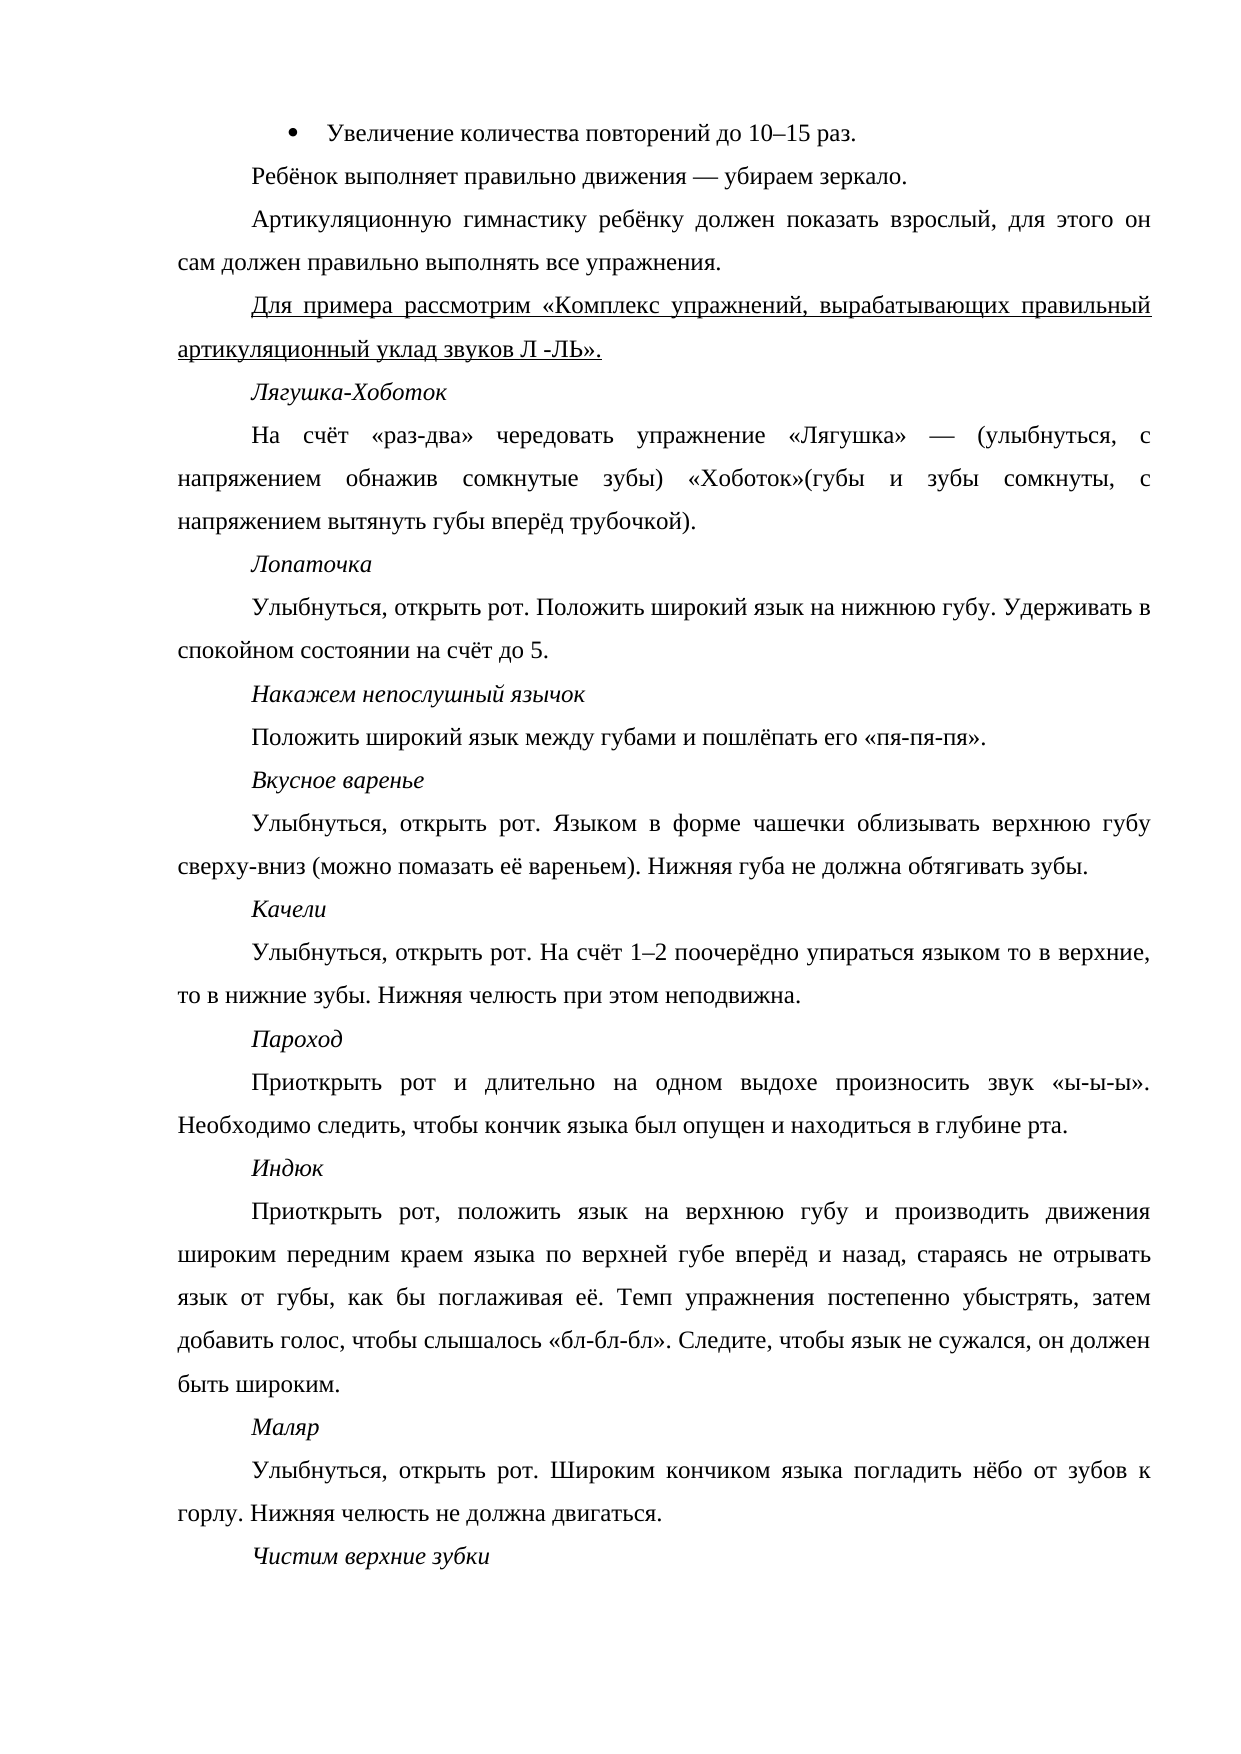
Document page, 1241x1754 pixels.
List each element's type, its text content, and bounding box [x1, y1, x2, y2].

text Улыбнуться, открыть рот. Положить широкий язык на нижнюю губу. Удерживать в спокойном состоянии на счёт до 5. [177, 592, 1152, 664]
list Увеличение количества повторений до 10–15 раз. [288, 118, 1152, 147]
text Приоткрыть рот и длительно на одном выдохе произносить звук «ы-ы-ы». Необходимо следить, чтобы кончик языка был опущен и находиться в глубине рта. [177, 1067, 1152, 1139]
text На счёт «раз-два» чередовать упражнение «Лягушка» — (улыбнуться, с напряжением обнажив сомкнутые зубы) «Хоботок»(губы и зубы сомкнуты, с напряжением вытянуть губы вперёд трубочкой). [177, 420, 1152, 535]
text Улыбнуться, открыть рот. Языком в форме чашечки облизывать верхнюю губу сверху-вниз (можно помазать её вареньем). Нижняя губа не должна обтягивать зубы. [177, 808, 1152, 880]
text Качели [177, 894, 1152, 923]
text Приоткрыть рот, положить язык на верхнюю губу и производить движения широким передним краем языка по верхней губе вперёд и назад, стараясь не отрывать язык от губы, как бы поглаживая её. Темп упражнения постепенно убыстрять, затем добавить голос, чтобы слышалось «бл-бл-бл». Следите, чтобы язык не сужался, он должен быть широким. [177, 1196, 1152, 1397]
text Чистим верхние зубки [177, 1541, 1152, 1570]
text Артикуляционную гимнастику ребёнку должен показать взрослый, для этого он сам должен правильно выполнять все упражнения. [177, 204, 1152, 276]
text Маляр [177, 1412, 1152, 1441]
text Индюк [177, 1153, 1152, 1182]
text Накажем непослушный язычок [177, 679, 1152, 707]
text Лягушка-Хоботок [177, 377, 1152, 406]
text Пароход [177, 1024, 1152, 1052]
text Улыбнуться, открыть рот. На счёт 1–2 поочерёдно упираться языком то в верхние, то в нижние зубы. Нижняя челюсть при этом неподвижна. [177, 937, 1152, 1009]
text Вкусное варенье [177, 765, 1152, 794]
text Для примера рассмотрим «Комплекс упражнений, вырабатывающих правильный артикуляционный уклад звуков Л -ЛЬ». [177, 291, 1152, 362]
text Улыбнуться, открыть рот. Широким кончиком языка погладить нёбо от зубов к горлу. Нижняя челюсть не должна двигаться. [177, 1455, 1152, 1527]
text Положить широкий язык между губами и пошлёпать его «пя-пя-пя». [177, 722, 1152, 751]
text Ребёнок выполняет правильно движения — убираем зеркало. [177, 161, 1152, 190]
text Лопаточка [177, 549, 1152, 578]
